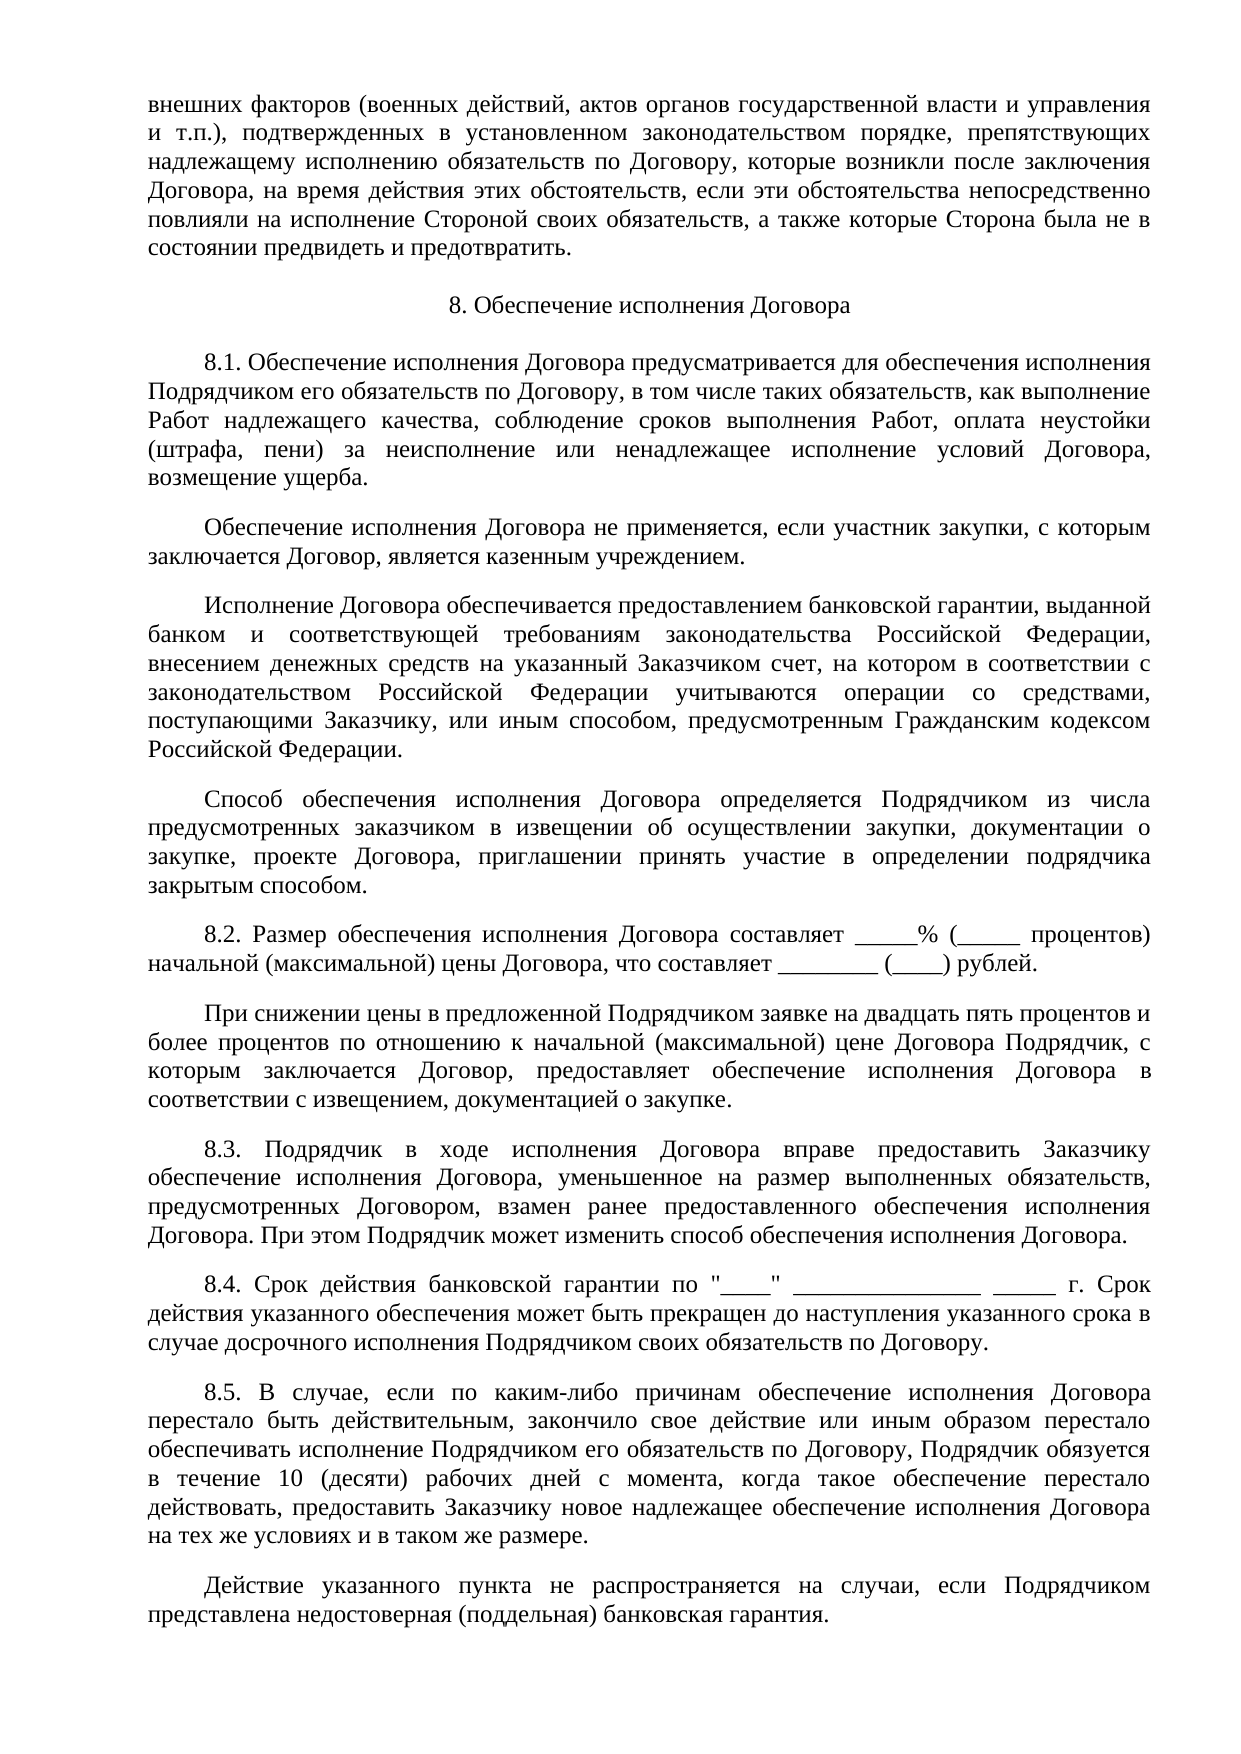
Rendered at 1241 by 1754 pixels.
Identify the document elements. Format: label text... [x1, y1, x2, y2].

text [148, 89, 1152, 261]
text При снижении цены в предложенной Подрядчиком заявке на двадцать пять процентов и более процентов по отношению к начальной (максимальной) цене Договора Подрядчик, с которым заключается Договор, предоставляет обеспечение исполнения Договора в соответствии с извещением, документацией о закупке. [148, 998, 1152, 1113]
text Исполнение Договора обеспечивается предоставлением банковской гарантии, выданной банком и соответствующей требованиям законодательства Российской Федерации, внесением денежных средств на указанный Заказчиком счет, на котором в соответствии с законодательством Российской Федерации учитываются операции со средствами, поступающими Заказчику, или иным способом, предусмотренным Гражданским кодексом Российской Федерации. [148, 590, 1152, 763]
text Способ обеспечения исполнения Договора определяется Подрядчиком из числа предусмотренных заказчиком в извещении об осуществлении закупки, документации о закупке, проекте Договора, приглашении принять участие в определении подрядчика закрытым способом. [148, 784, 1152, 899]
text 8.2. Размер обеспечения исполнения Договора составляет _____% (_____ процентов) начальной (максимальной) цены Договора, что составляет ________ (____) рублей. [148, 919, 1152, 977]
text 8.5. В случае, если по каким-либо причинам обеспечение исполнения Договора перестало быть действительным, закончило свое действие или иным образом перестало обеспечивать исполнение Подрядчиком его обязательств по Договору, Подрядчик обязуется в течение 10 (десяти) рабочих дней с момента, когда такое обеспечение перестало действовать, предоставить Заказчику новое надлежащее обеспечение исполнения Договора на тех же условиях и в таком же размере. [148, 1377, 1152, 1549]
text Обеспечение исполнения Договора не применяется, если участник закупки, с которым заключается Договор, является казенным учреждением. [148, 512, 1152, 569]
text 8.3. Подрядчик в ходе исполнения Договора вправе предоставить Заказчику обеспечение исполнения Договора, уменьшенное на размер выполненных обязательств, предусмотренных Договором, взамен ранее предоставленного обеспечения исполнения Договора. При этом Подрядчик может изменить способ обеспечения исполнения Договора. [148, 1134, 1152, 1249]
text 8.4. Срок действия банковской гарантии по "____" _______________ _____ г. Срок действия указанного обеспечения может быть прекращен до наступления указанного срока в случае досрочного исполнения Подрядчиком своих обязательств по Договору. [148, 1269, 1152, 1356]
text 8. Обеспечение исполнения Договора [148, 290, 1152, 319]
text Действие указанного пункта не распространяется на случаи, если Подрядчиком представлена недостоверная (поддельная) банковская гарантия. [148, 1570, 1152, 1627]
text 8.1. Обеспечение исполнения Договора предусматривается для обеспечения исполнения Подрядчиком его обязательств по Договору, в том числе таких обязательств, как выполнение Работ надлежащего качества, соблюдение сроков выполнения Работ, оплата неустойки (штрафа, пени) за неисполнение или ненадлежащее исполнение условий Договора, возмещение ущерба. [148, 347, 1152, 491]
